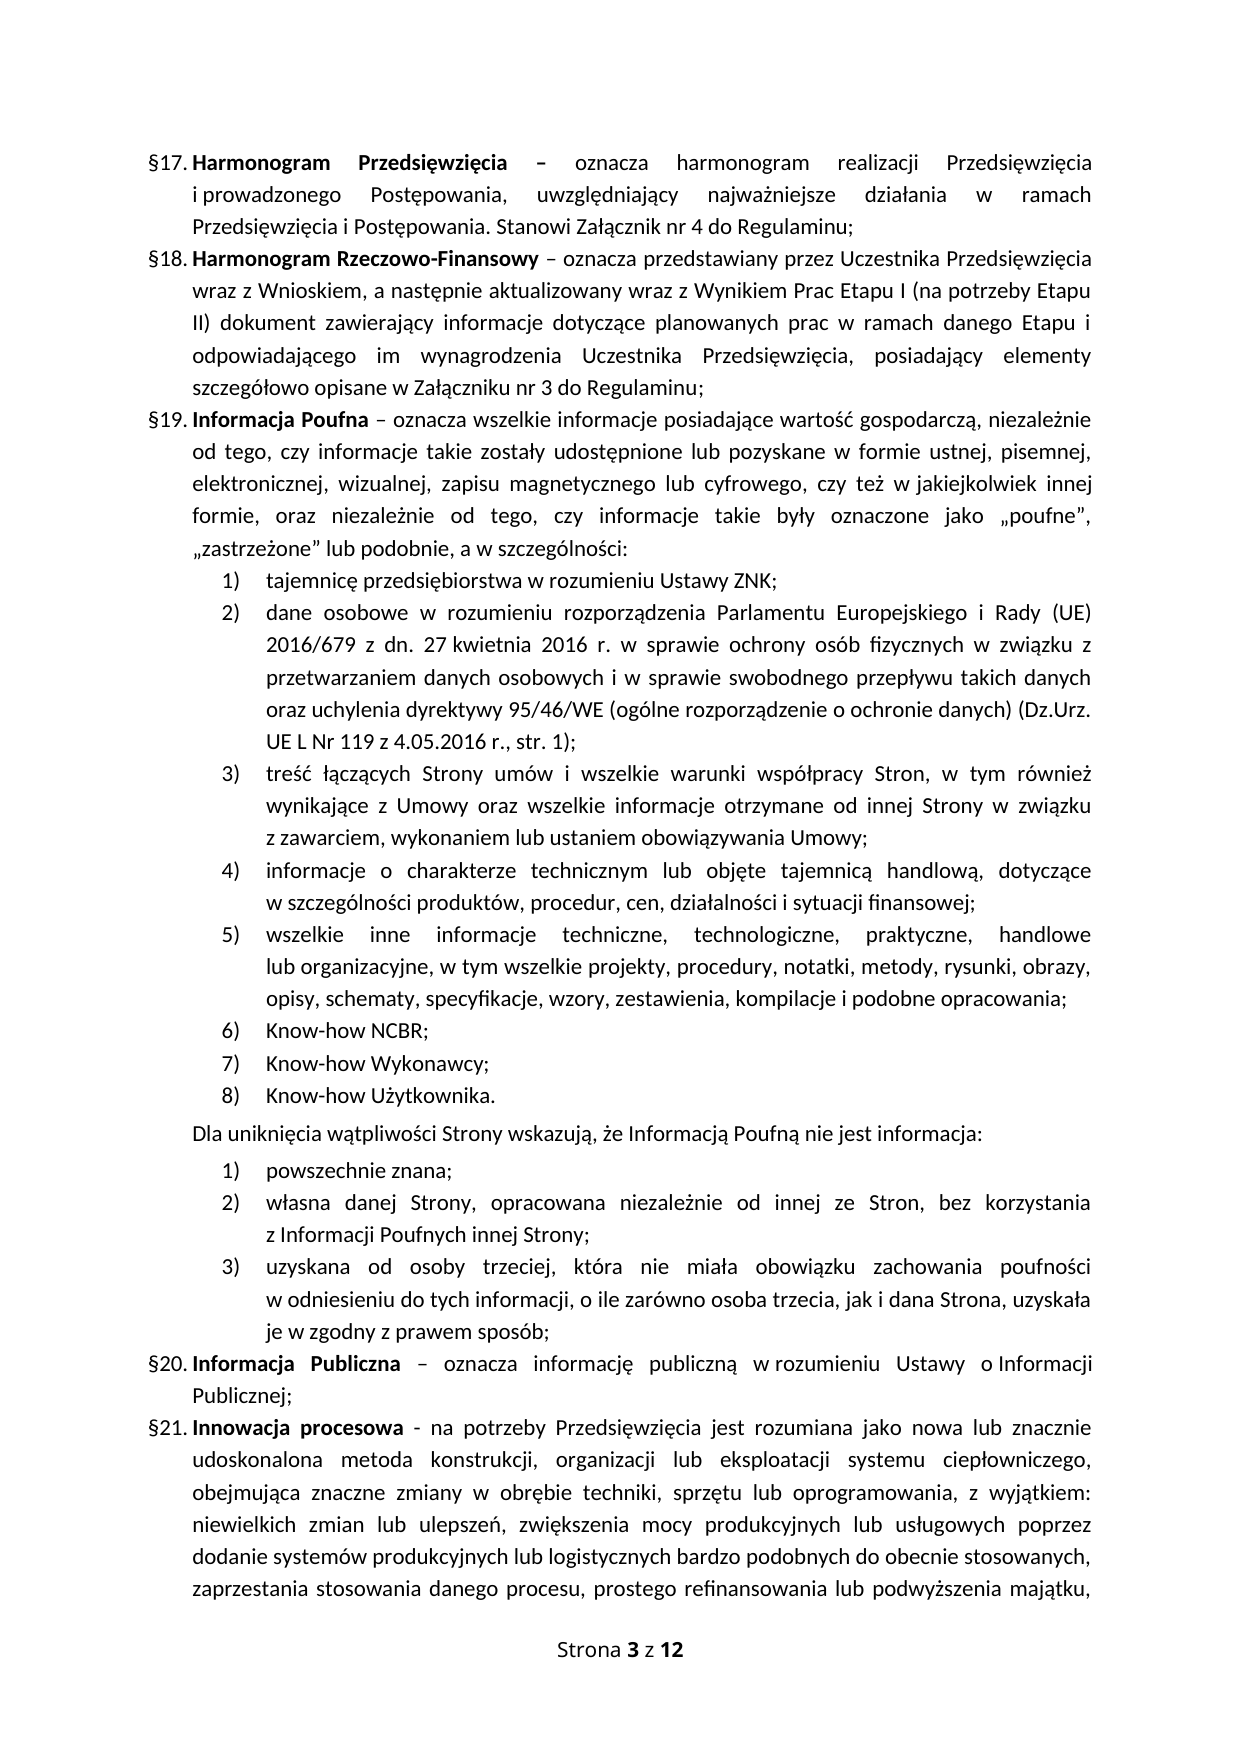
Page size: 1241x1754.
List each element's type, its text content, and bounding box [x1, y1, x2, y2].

list dane osobowe w rozumieniu rozporządzenia Parlamentu Europejskiego i Rady (UE) 2016/679 z dn. 27 kwietnia 2016 r. w sprawie ochrony osób fizycznych w związku z przetwarzaniem danych osobowych i w sprawie swobodnego przepływu takich danych oraz uchylenia dyrektywy 95/46/WE (ogólne rozporządzenie o ochronie danych) (Dz.Urz. UE L Nr 119 z 4.05.2016 r., str. 1); [221, 598, 1093, 755]
list uzyskana od osoby trzeciej, która nie miała obowiązku zachowania poufności w odniesieniu do tych informacji, o ile zarówno osoba trzecia, jak i dana Strona, uzyskała je w zgodny z prawem sposób; [221, 1252, 1093, 1345]
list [148, 1413, 1093, 1602]
list tajemnicę przedsiębiorstwa w rozumieniu Ustawy ZNK; [221, 566, 1093, 594]
list Know-how NCBR; [221, 1017, 1093, 1045]
list Harmonogram Przedsięwzięcia – oznacza harmonogram realizacji Przedsięwzięcia i prowadzonego Postępowania, uwzględniający najważniejsze działania w ramach Przedsięwzięcia i Postępowania. Stanowi Załącznik nr 4 do Regulaminu; [148, 148, 1093, 240]
list Know-how Użytkownika. [221, 1081, 1093, 1109]
list informacje o charakterze technicznym lub objęte tajemnicą handlową, dotyczące w szczególności produktów, procedur, cen, działalności i sytuacji finansowej; [221, 856, 1093, 916]
list wszelkie inne informacje techniczne, technologiczne, praktyczne, handlowe lub organizacyjne, w tym wszelkie projekty, procedury, notatki, metody, rysunki, obrazy, opisy, schematy, specyfikacje, wzory, zestawienia, kompilacje i podobne opracowania; [221, 920, 1093, 1012]
list własna danej Strony, opracowana niezależnie od innej ze Stron, bez korzystania z Informacji Poufnych innej Strony; [221, 1188, 1093, 1248]
list Know-how Wykonawcy; [221, 1049, 1093, 1077]
list Informacja Publiczna – oznacza informację publiczną w rozumieniu Ustawy o Informacji Publicznej; [148, 1349, 1093, 1409]
list treść łączących Strony umów i wszelkie warunki współpracy Stron, w tym również wynikające z Umowy oraz wszelkie informacje otrzymane od innej Strony w związku z zawarciem, wykonaniem lub ustaniem obowiązywania Umowy; [221, 759, 1093, 852]
list Harmonogram Rzeczowo-Finansowy – oznacza przedstawiany przez Uczestnika Przedsięwzięcia wraz z Wnioskiem, a następnie aktualizowany wraz z Wynikiem Prac Etapu I (na potrzeby Etapu II) dokument zawierający informacje dotyczące planowanych prac w ramach danego Etapu i odpowiadającego im wynagrodzenia Uczestnika Przedsięwzięcia, posiadający elementy szczegółowo opisane w Załączniku nr 3 do Regulaminu; [148, 244, 1093, 401]
list Informacja Poufna – oznacza wszelkie informacje posiadające wartość gospodarczą, niezależnie od tego, czy informacje takie zostały udostępnione lub pozyskane w formie ustnej, pisemnej, elektronicznej, wizualnej, zapisu magnetycznego lub cyfrowego, czy też w jakiejkolwiek innej formie, oraz niezależnie od tego, czy informacje takie były oznaczone jako „poufne”, „zastrzeżone” lub podobnie, a w szczególności: [148, 405, 1093, 562]
text Dla uniknięcia wątpliwości Strony wskazują, że Informacją Poufną nie jest informacja: [192, 1119, 1093, 1147]
list powszechnie znana; [221, 1156, 1093, 1184]
